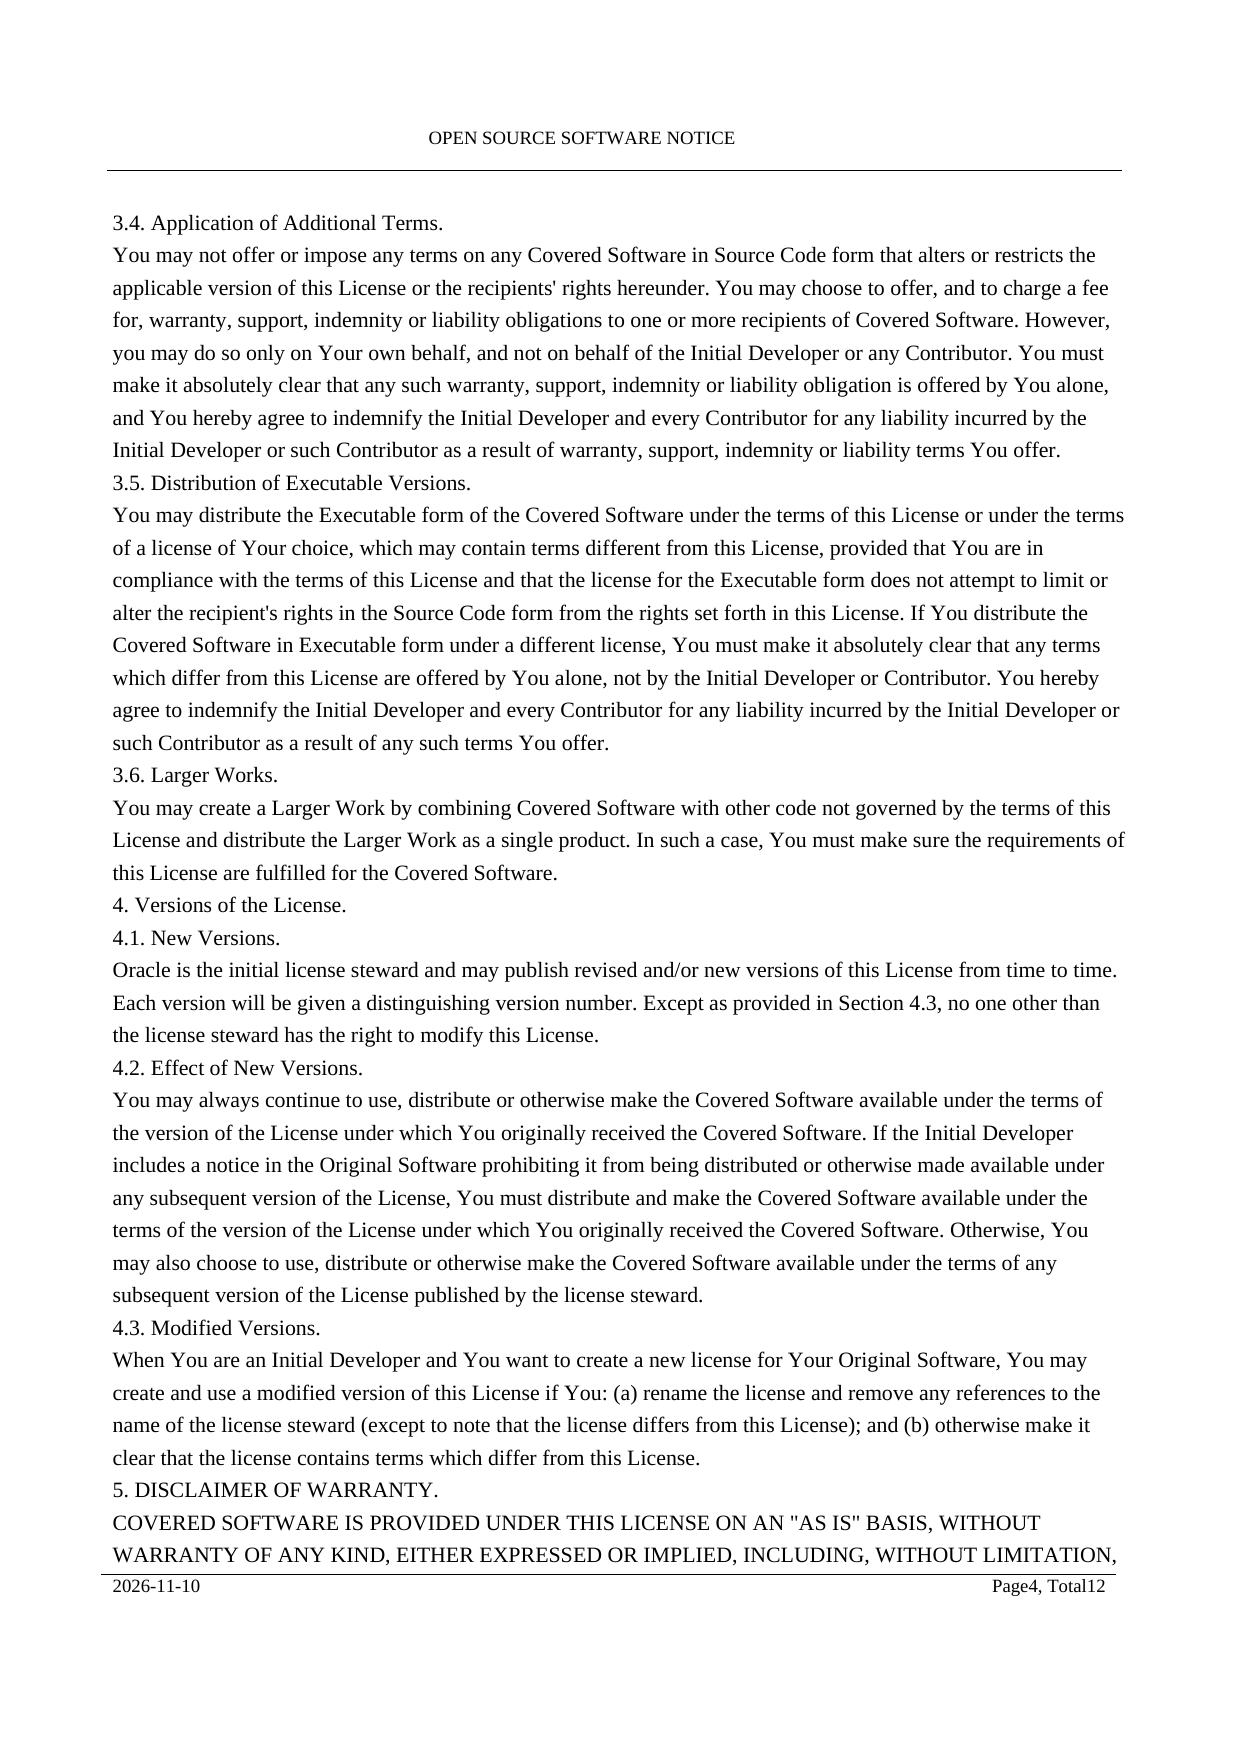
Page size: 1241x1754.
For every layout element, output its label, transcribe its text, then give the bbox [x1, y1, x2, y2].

text You may create a Larger Work by combining Covered Software with other code not governed by the terms of this License and distribute the Larger Work as a single product. In such a case, You must make sure the requirements of this License are fulfilled for the Covered Software. [112, 791, 1128, 889]
text 4.1. New Versions. [112, 921, 1128, 954]
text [112, 1506, 1128, 1571]
text You may not offer or impose any terms on any Covered Software in Source Code form that alters or restricts the applicable version of this License or the recipients' rights hereunder. You may choose to offer, and to charge a fee for, warranty, support, indemnity or liability obligations to one or more recipients of Covered Software. However, you may do so only on Your own behalf, and not on behalf of the Initial Developer or any Contributor. You must make it absolutely clear that any such warranty, support, indemnity or liability obligation is offered by You alone, and You hereby agree to indemnify the Initial Developer and every Contributor for any liability incurred by the Initial Developer or such Contributor as a result of warranty, support, indemnity or liability terms You offer. [112, 239, 1128, 466]
text 4.3. Modified Versions. [112, 1311, 1128, 1344]
text 3.4. Application of Additional Terms. [112, 206, 1128, 239]
text You may always continue to use, distribute or otherwise make the Covered Software available under the terms of the version of the License under which You originally received the Covered Software. If the Initial Developer includes a notice in the Original Software prohibiting it from being distributed or otherwise made available under any subsequent version of the License, You must distribute and make the Covered Software available under the terms of the version of the License under which You originally received the Covered Software. Otherwise, You may also choose to use, distribute or otherwise make the Covered Software available under the terms of any subsequent version of the License published by the license steward. [112, 1084, 1128, 1311]
text 4.2. Effect of New Versions. [112, 1051, 1128, 1084]
text 4. Versions of the License. [112, 889, 1128, 921]
text 3.6. Larger Works. [112, 759, 1128, 791]
text 5. DISCLAIMER OF WARRANTY. [112, 1474, 1128, 1506]
text Oracle is the initial license steward and may publish revised and/or new versions of this License from time to time. Each version will be given a distinguishing version number. Except as provided in Section 4.3, no one other than the license steward has the right to modify this License. [112, 954, 1128, 1051]
text 3.5. Distribution of Executable Versions. [112, 466, 1128, 499]
text When You are an Initial Developer and You want to create a new license for Your Original Software, You may create and use a modified version of this License if You: (a) rename the license and remove any references to the name of the license steward (except to note that the license differs from this License); and (b) otherwise make it clear that the license contains terms which differ from this License. [112, 1344, 1128, 1474]
text You may distribute the Executable form of the Covered Software under the terms of this License or under the terms of a license of Your choice, which may contain terms different from this License, provided that You are in compliance with the terms of this License and that the license for the Executable form does not attempt to limit or alter the recipient's rights in the Source Code form from the rights set forth in this License. If You distribute the Covered Software in Executable form under a different license, You must make it absolutely clear that any terms which differ from this License are offered by You alone, not by the Initial Developer or Contributor. You hereby agree to indemnify the Initial Developer and every Contributor for any liability incurred by the Initial Developer or such Contributor as a result of any such terms You offer. [112, 499, 1128, 759]
